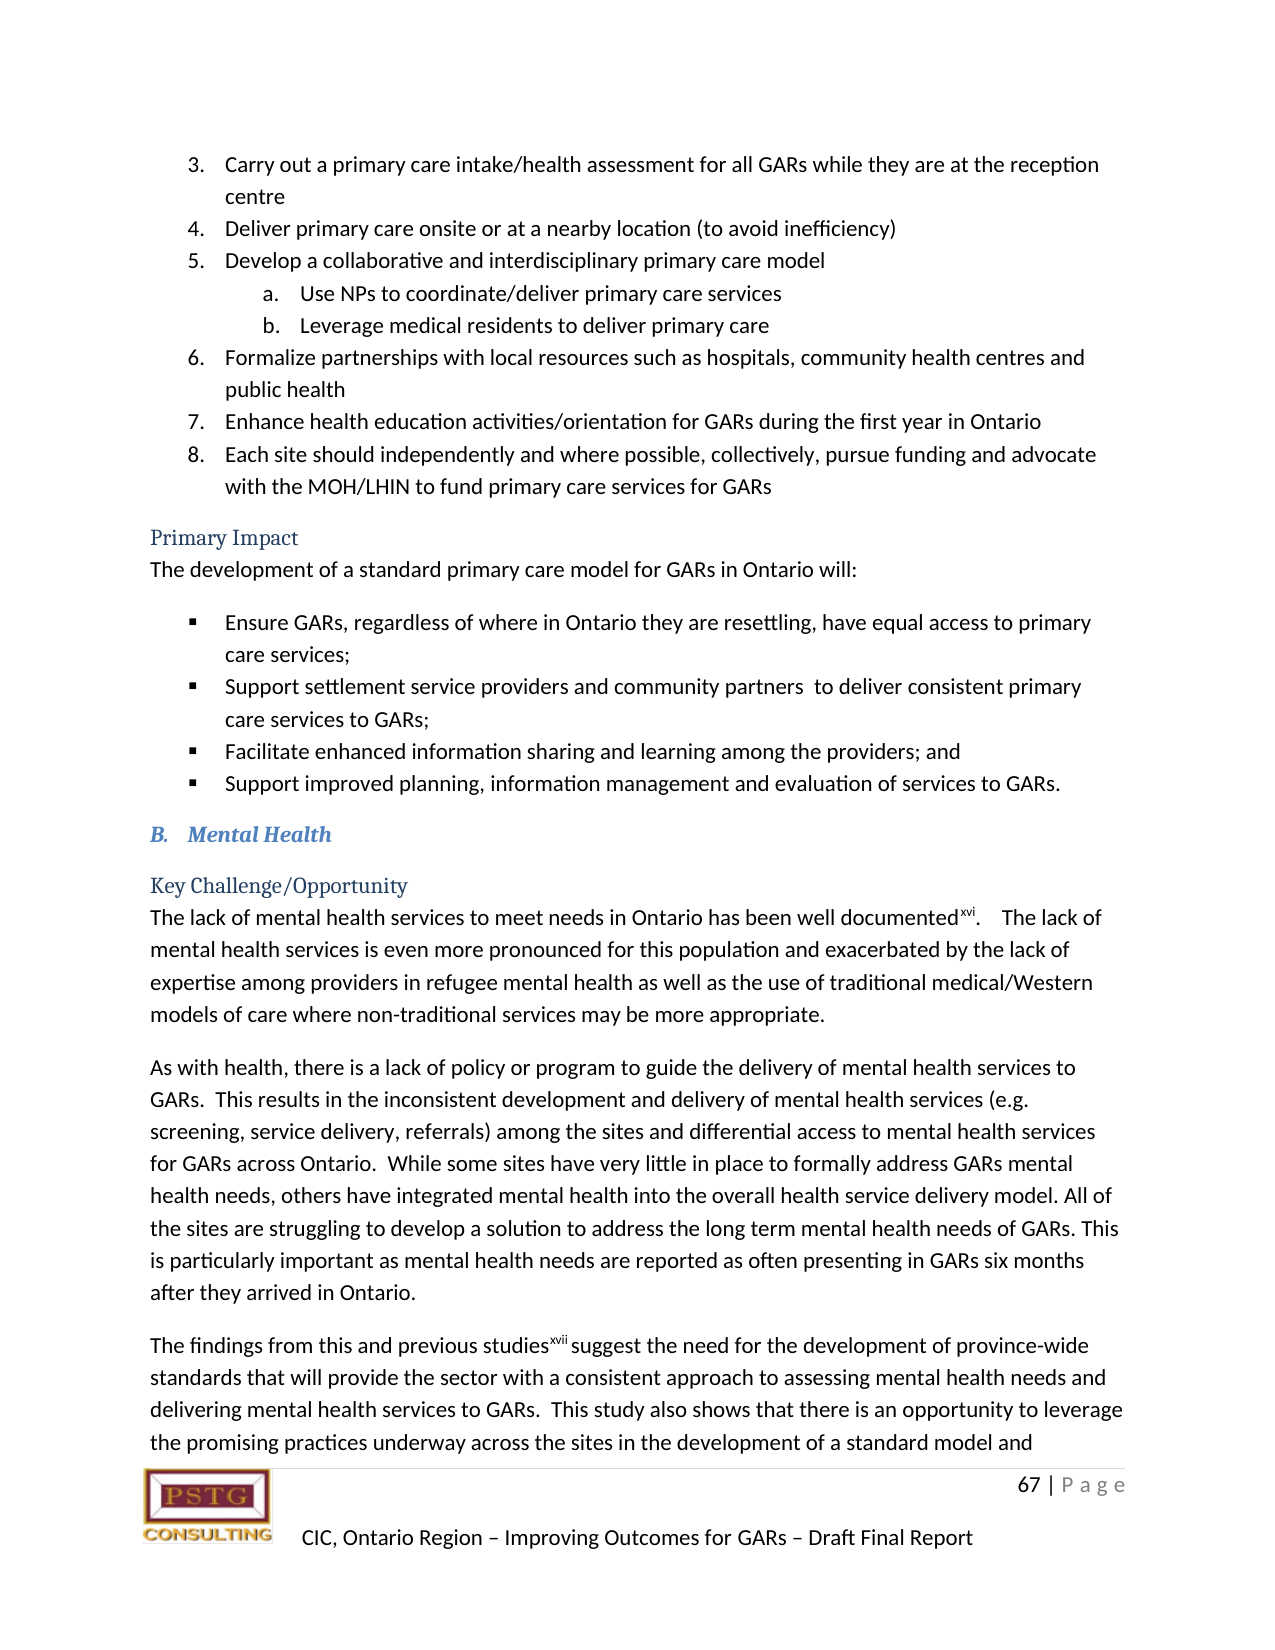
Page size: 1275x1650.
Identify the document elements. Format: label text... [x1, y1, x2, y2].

list Enhance health education activities/orientation for GARs during the first year in Ontario [187, 407, 1125, 436]
list Leverage medical residents to deliver primary care [262, 311, 1125, 339]
text The lack of mental health services to meet needs in Ontario has been well documented. The lack of mental health services is even more pronounced for this population and exacerbated by the lack of expertise among providers in refugee mental health as well as the use of traditional medical/Western models of care where non-traditional services may be more appropriate. [150, 903, 1125, 1028]
picture [142, 1468, 274, 1545]
list Develop a collaborative and interdisciplinary primary care model [187, 247, 1125, 274]
list Use NPs to coordinate/deliver primary care services [262, 279, 1125, 307]
list Support settlement service providers and community partners to deliver consistent primary care services to GARs; [187, 672, 1125, 733]
subtitle Primary Impact [150, 525, 1125, 551]
list Support improved planning, information management and evaluation of services to GARs. [187, 769, 1125, 797]
list Facilitate enhanced information sharing and learning among the providers; and [187, 737, 1125, 765]
subtitle Mental Health [150, 822, 1125, 848]
list Carry out a primary care intake/health assessment for all GARs while they are at the reception centre [187, 150, 1125, 210]
subtitle Key Challenge/Opportunity [150, 873, 1125, 899]
list Ensure GARs, regardless of where in Ontario they are resettling, have equal access to primary care services; [187, 608, 1125, 668]
list Deliver primary care onsite or at a nearby location (to avoid inefficiency) [187, 214, 1125, 242]
list Formalize partnerships with local resources such as hospitals, community health centres and public health [187, 343, 1125, 403]
text The development of a standard primary care model for GARs in Ontario will: [150, 555, 1125, 583]
text As with health, there is a lack of policy or program to guide the delivery of mental health services to GARs. This results in the inconsistent development and delivery of mental health services (e.g. screening, service delivery, referrals) among the sites and differential access to mental health services for GARs across Ontario. While some sites have very little in place to formally address GARs mental health needs, others have integrated mental health into the overall health service delivery model. All of the sites are struggling to develop a solution to address the long term mental health needs of GARs. This is particularly important as mental health needs are reported as often presenting in GARs six months after they arrived in Ontario. [150, 1053, 1125, 1306]
list Each site should independently and where possible, collectively, pursue funding and advocate with the MOH/LHIN to fund primary care services for GARs [187, 440, 1125, 500]
